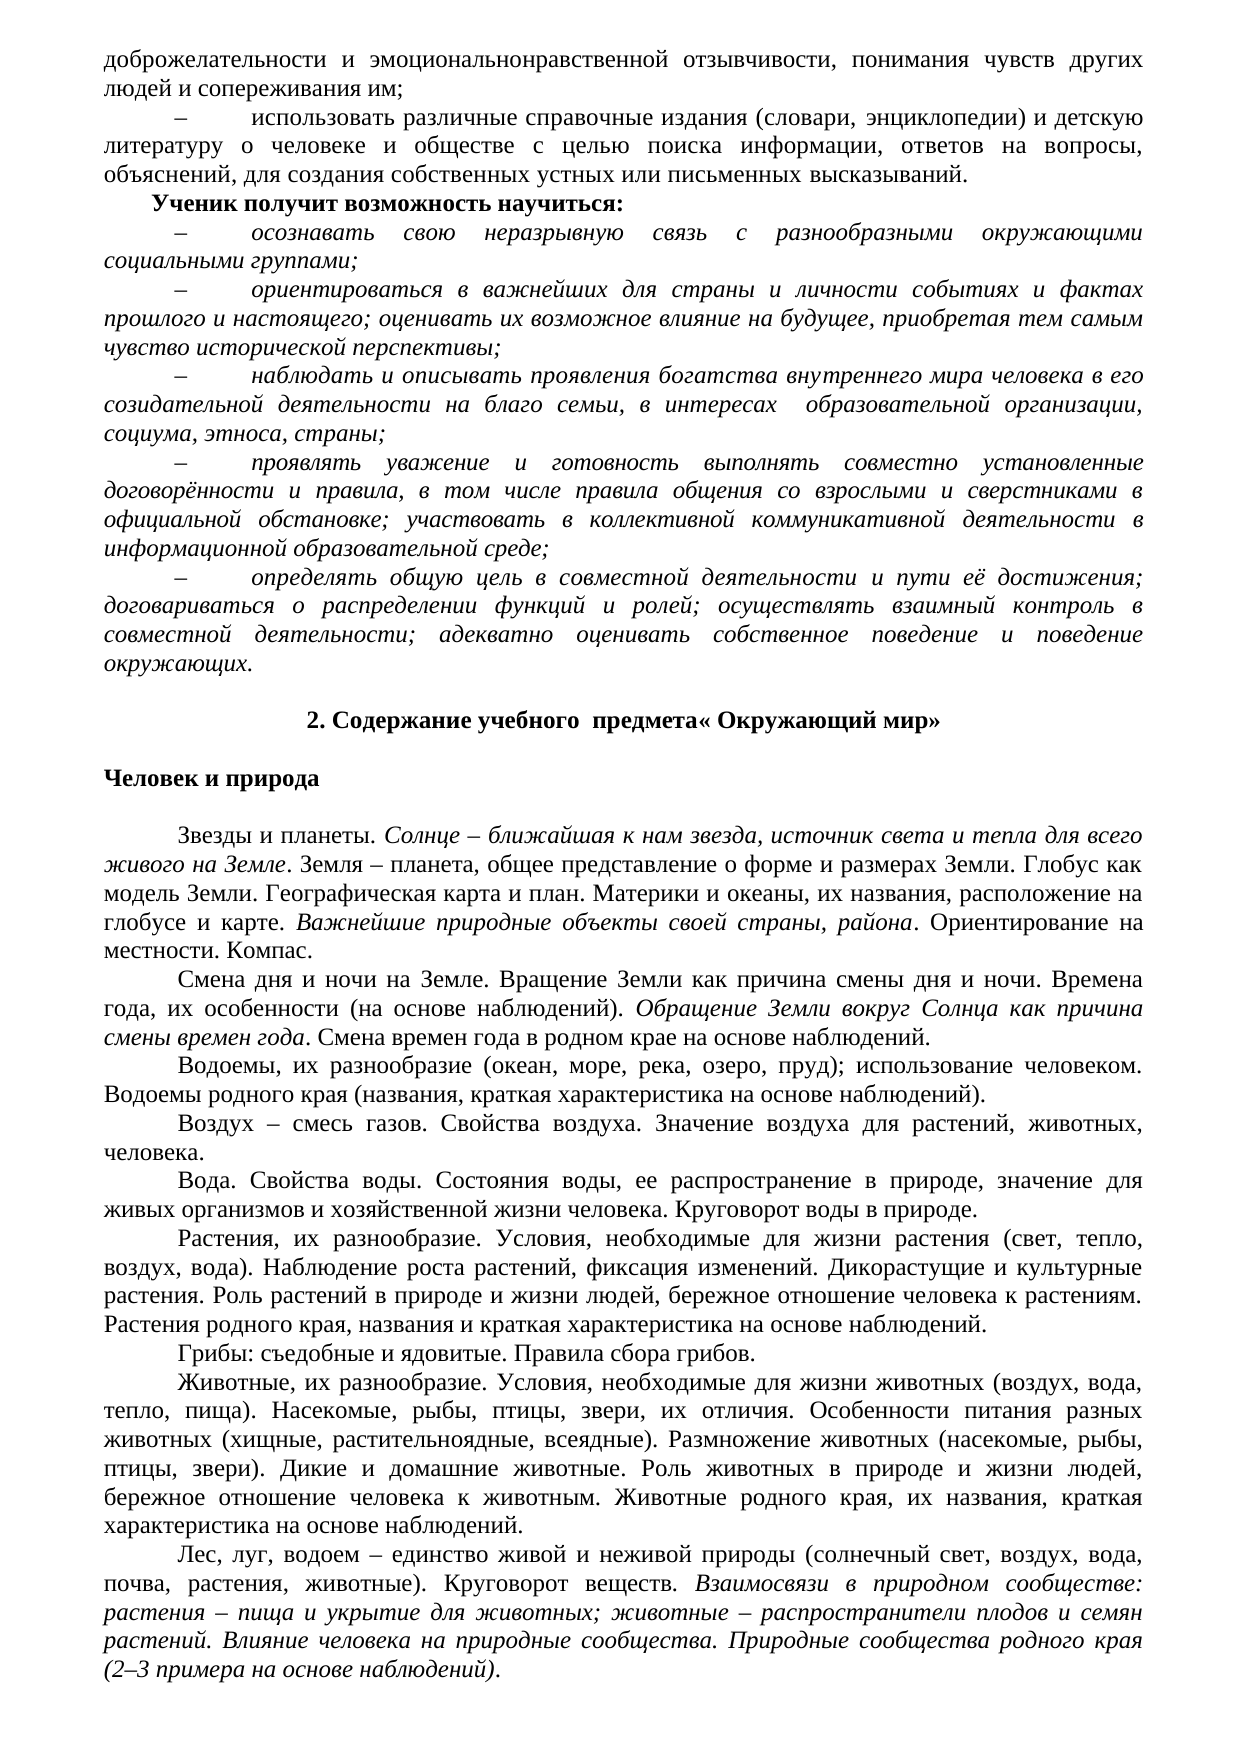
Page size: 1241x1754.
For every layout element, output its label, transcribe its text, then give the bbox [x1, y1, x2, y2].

text Звезды и планеты. Солнце – ближайшая к нам звезда, источник света и тепла для всего живого на Земле. Земля – планета, общее представление о форме и размерах Земли. Глобус как модель Земли. Географическая карта и план. Материки и океаны, их названия, расположение на глобусе и карте. Важнейшие природные объекты своей страны, района. Ориентирование на местности. Компас. [103, 821, 1144, 964]
text наблюдать и описывать проявления богатства внутреннего мира человека в его созидательной деятельности на благо семьи, в интересах образовательной организации, социума, этноса, страны; [103, 361, 1144, 447]
text Грибы: съедобные и ядовитые. Правила сбора грибов. [103, 1338, 1144, 1367]
text Растения, их разнообразие. Условия, необходимые для жизни растения (свет, тепло, воздух, вода). Наблюдение роста растений, фиксация изменений. Дикорастущие и культурные растения. Роль растений в природе и жизни людей, бережное отношение человека к растениям. Растения родного края, названия и краткая характеристика на основе наблюдений. [103, 1223, 1144, 1338]
text использовать различные справочные издания (словари, энциклопедии) и детскую литературу о человеке и обществе с целью поиска информации, ответов на вопросы, объяснений, для создания собственных устных или письменных высказываний. [103, 102, 1144, 188]
text Животные, их разнообразие. Условия, необходимые для жизни животных (воздух, вода, тепло, пища). Насекомые, рыбы, птицы, звери, их отличия. Особенности питания разных животных (хищные, растительноядные, всеядные). Размножение животных (насекомые, рыбы, птицы, звери). Дикие и домашние животные. Роль животных в природе и жизни людей, бережное отношение человека к животным. Животные родного края, их названия, краткая характеристика на основе наблюдений. [103, 1367, 1144, 1539]
text Лес, луг, водоем – единство живой и неживой природы (солнечный свет, воздух, вода, почва, растения, животные). Круговорот веществ. Взаимосвязи в природном сообществе: растения – пища и укрытие для животных; животные – распространители плодов и семян растений. Влияние человека на природные сообщества. Природные сообщества родного края (2–3 примера на основе наблюдений). [103, 1539, 1144, 1683]
text Ученик получит возможность научиться: [103, 188, 1144, 217]
text 2. Содержание учебного предмета« Окружающий мир» [103, 706, 1144, 734]
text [103, 44, 1144, 102]
text Вода. Свойства воды. Состояния воды, ее распространение в природе, значение для живых организмов и хозяйственной жизни человека. Круговорот воды в природе. [103, 1166, 1144, 1223]
text Водоемы, их разнообразие (океан, море, река, озеро, пруд); использование человеком. Водоемы родного края (названия, краткая характеристика на основе наблюдений). [103, 1051, 1144, 1108]
text Человек и природа [103, 763, 1144, 792]
text ориентироваться в важнейших для страны и личности событиях и фактах прошлого и настоящего; оценивать их возможное влияние на будущее, приобретая тем самым чувство исторической перспективы; [103, 274, 1144, 361]
text осознавать свою неразрывную связь с разнообразными окружающими социальными группами; [103, 217, 1144, 274]
text определять общую цель в совместной деятельности и пути её достижения; договариваться о распределении функций и ролей; осуществлять взаимный контроль в совместной деятельности; адекватно оценивать собственное поведение и поведение окружающих. [103, 562, 1144, 677]
text Воздух – смесь газов. Свойства воздуха. Значение воздуха для растений, животных, человека. [103, 1108, 1144, 1166]
text Смена дня и ночи на Земле. Вращение Земли как причина смены дня и ночи. Времена года, их особенности (на основе наблюдений). Обращение Земли вокруг Солнца как причина смены времен года. Смена времен года в родном крае на основе наблюдений. [103, 964, 1144, 1051]
text проявлять уважение и готовность выполнять совместно установленные договорённости и правила, в том числе правила общения со взрослыми и сверстниками в официальной обстановке; участвовать в коллективной коммуникативной деятельности в информационной образовательной среде; [103, 447, 1144, 562]
